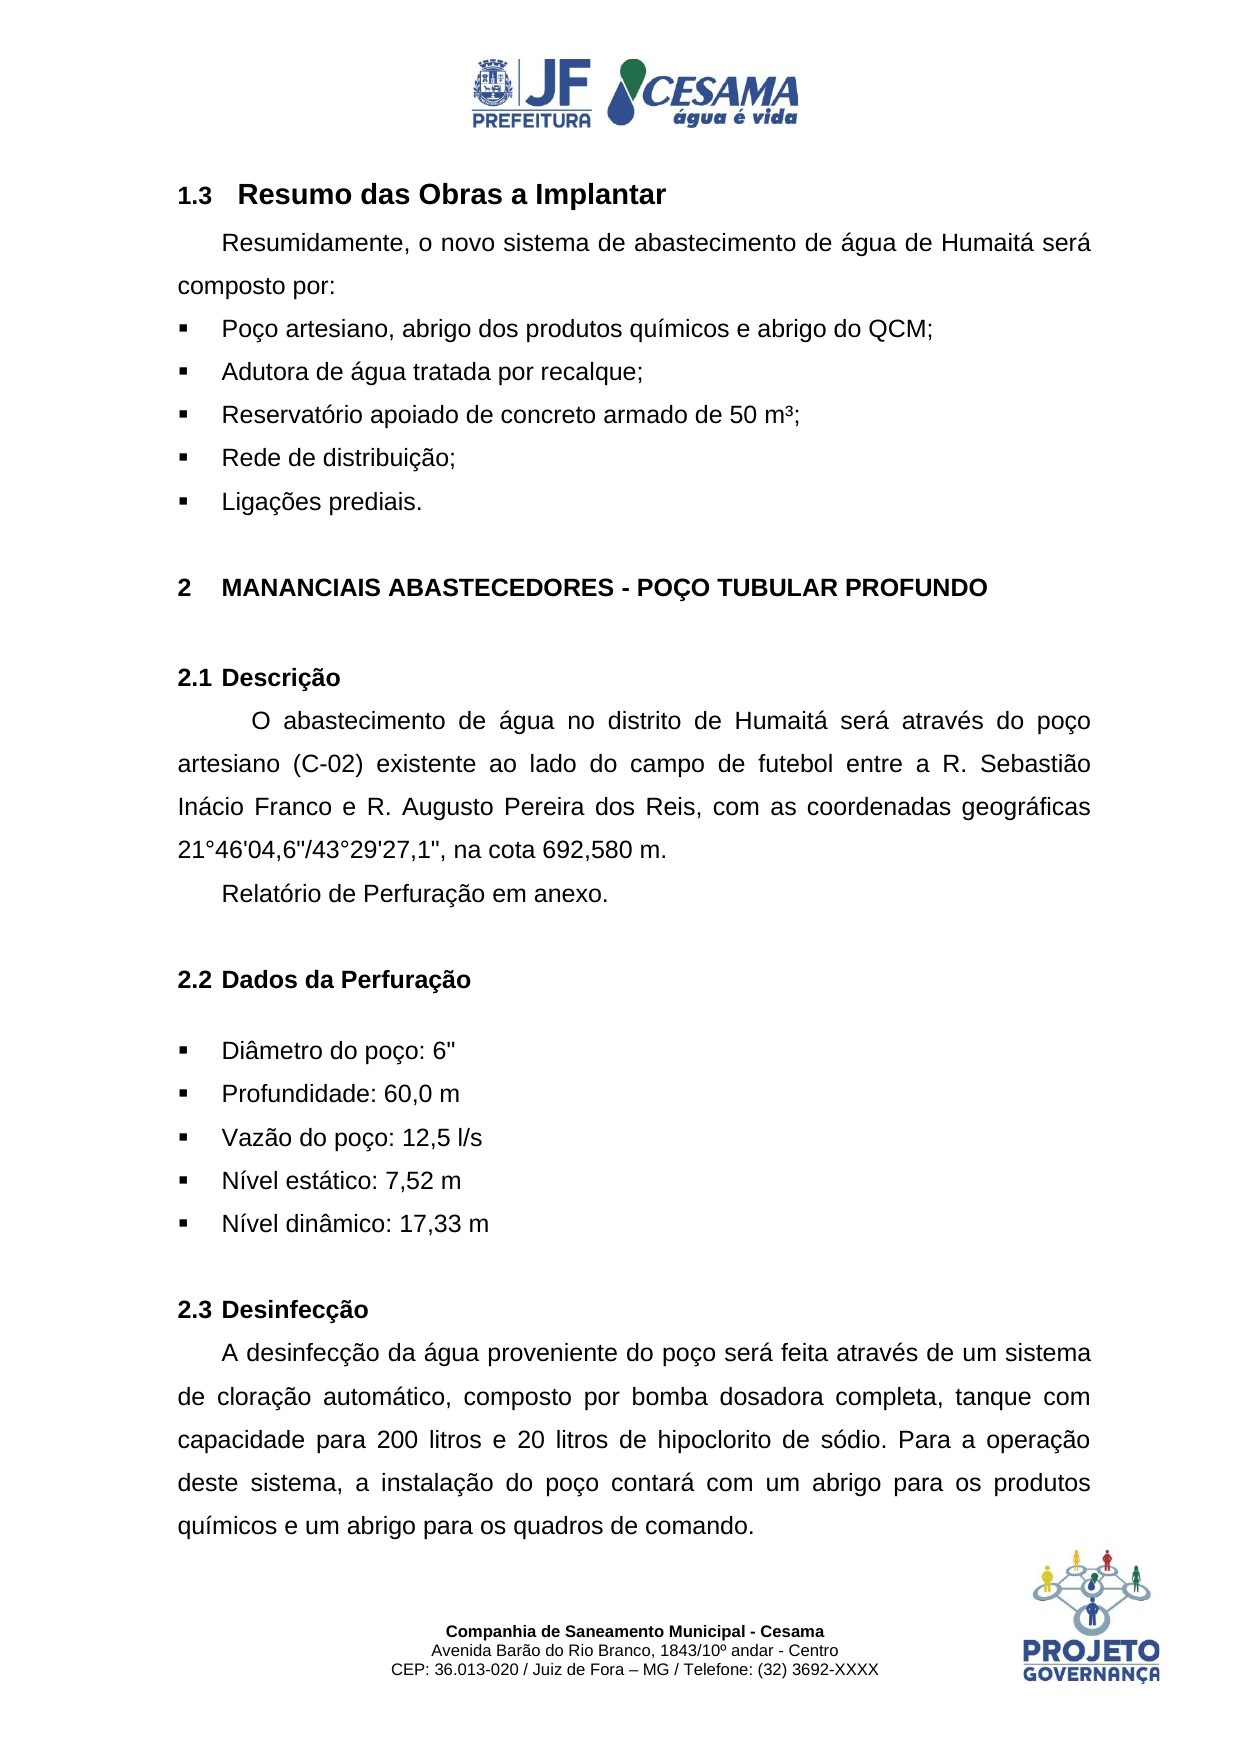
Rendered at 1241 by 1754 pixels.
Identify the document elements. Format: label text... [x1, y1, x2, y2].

text Reservatório apoiado de concreto armado de 50 m³; [177, 400, 1092, 429]
subtitle Desinfecção [177, 1295, 1092, 1324]
picture [471, 59, 799, 128]
subtitle Descrição [177, 663, 1092, 692]
text Diâmetro do poço: 6" [177, 1036, 1092, 1065]
text Adutora de água tratada por recalque; [177, 357, 1092, 386]
text Profundidade: 60,0 m [177, 1079, 1092, 1108]
subtitle MANANCIAIS ABASTECEDORES - poço TUBULAR PROFUNDO [177, 573, 1092, 602]
text Relatório de Perfuração em anexo. [177, 879, 1092, 907]
text Resumidamente, o novo sistema de abastecimento de água de Humaitá será composto por: [177, 227, 1092, 299]
text Nível dinâmico: 17,33 m [177, 1209, 1092, 1238]
subtitle Resumo das Obras a Implantar [177, 177, 1092, 211]
picture [1023, 1550, 1160, 1684]
text Ligações prediais. [177, 487, 1092, 516]
text Nível estático: 7,52 m [177, 1166, 1092, 1194]
text Rede de distribuição; [177, 443, 1092, 472]
text A desinfecção da água proveniente do poço será feita através de um sistema de cloração automático, composto por bomba dosadora completa, tanque com capacidade para 200 litros e 20 litros de hipoclorito de sódio. Para a operação deste sistema, a instalação do poço contará com um abrigo para os produtos químicos e um abrigo para os quadros de comando. [177, 1338, 1092, 1540]
subtitle Dados da Perfuração [177, 965, 1092, 994]
text O abastecimento de água no distrito de Humaitá será através do poço artesiano (C-02) existente ao lado do campo de futebol entre a R. Sebastião Inácio Franco e R. Augusto Pereira dos Reis, com as coordenadas geográficas 21°46'04,6"/43°29'27,1", na cota 692,580 m. [177, 706, 1092, 864]
text Poço artesiano, abrigo dos produtos químicos e abrigo do QCM; [177, 314, 1092, 343]
text Vazão do poço: 12,5 l/s [177, 1122, 1092, 1151]
